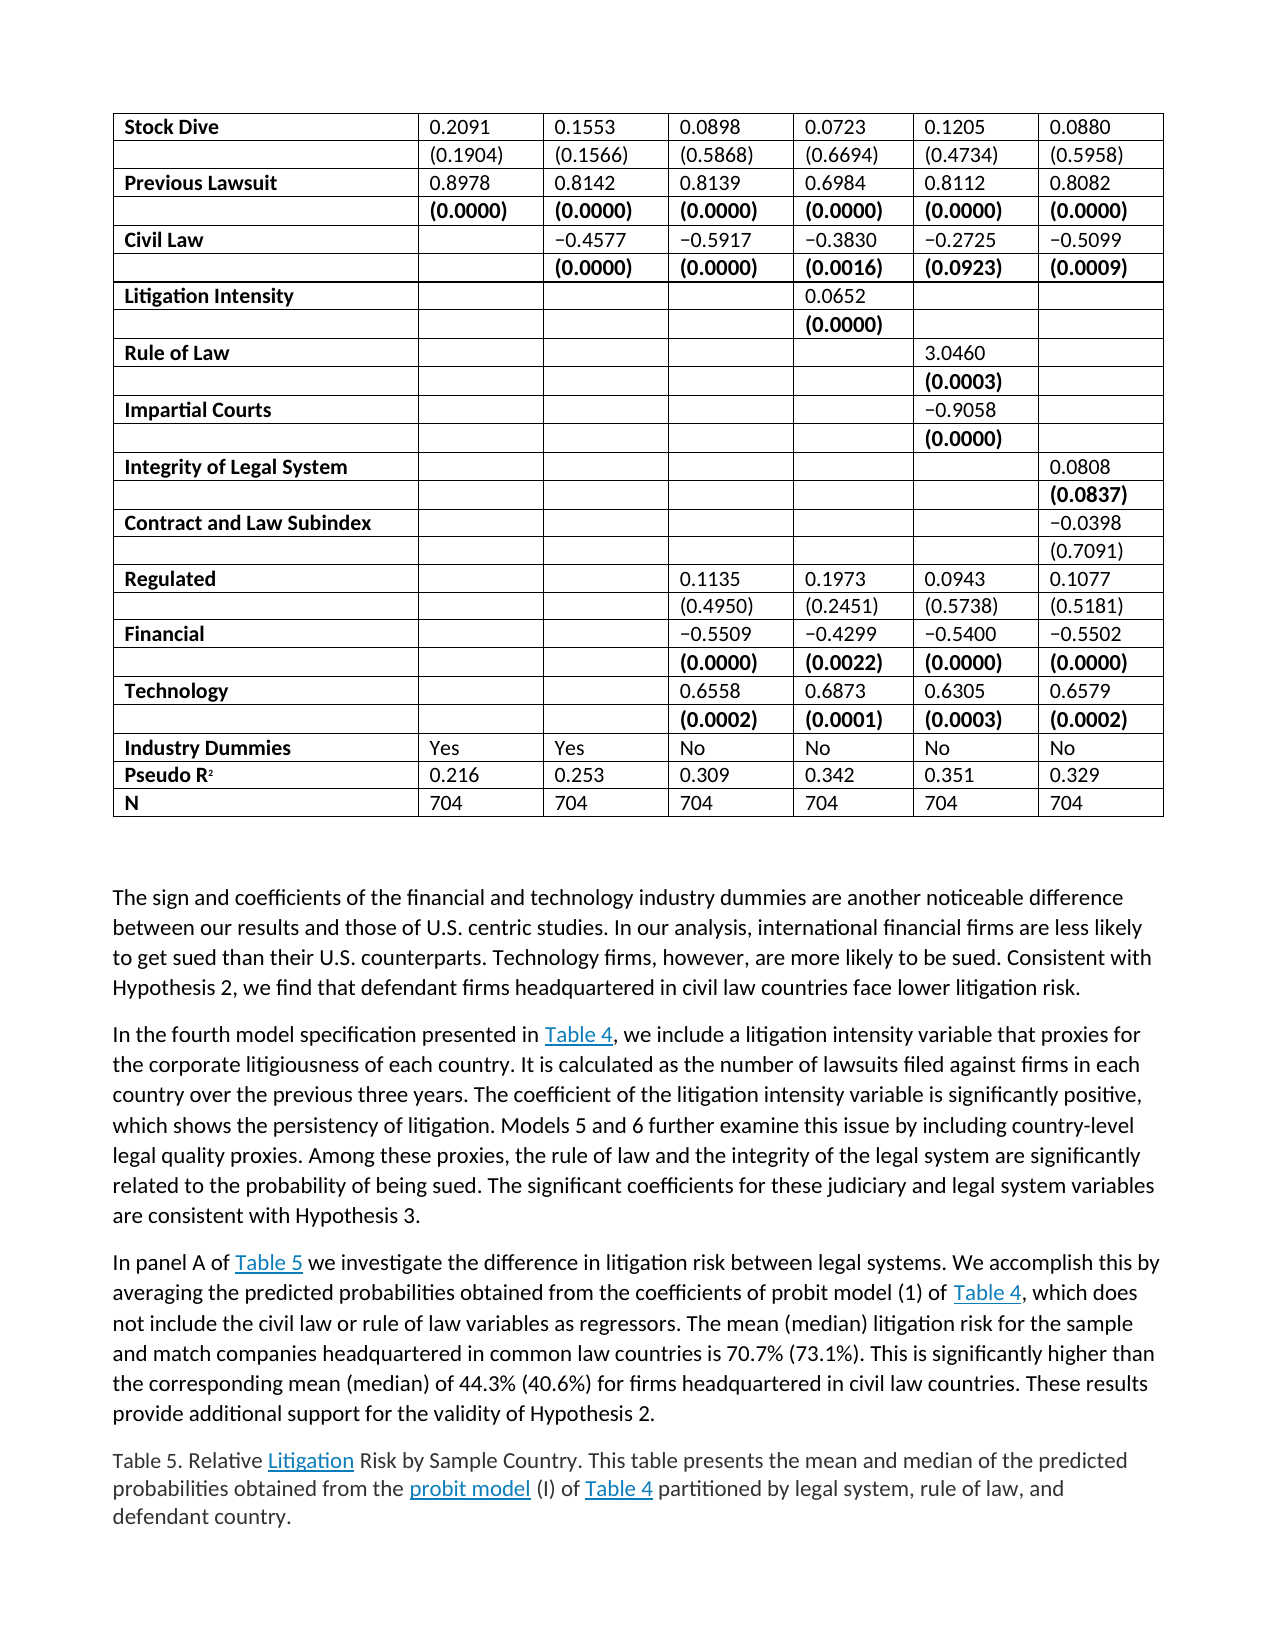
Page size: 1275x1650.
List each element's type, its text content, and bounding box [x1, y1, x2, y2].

table_cell (0.0000) [669, 648, 793, 676]
table_cell [419, 310, 543, 338]
table_cell 0.8978 [419, 169, 543, 196]
table_cell [544, 537, 668, 564]
table_cell Integrity of Legal System [114, 453, 418, 479]
table_cell 0.8139 [669, 169, 793, 196]
table_cell (0.0000) [544, 254, 668, 281]
table_cell (0.0000) [544, 197, 668, 225]
table_cell (0.5181) [1039, 593, 1163, 619]
table_cell [419, 283, 543, 309]
table_cell [1039, 424, 1163, 452]
table_cell [419, 424, 543, 452]
table_cell Industry Dummies [114, 734, 418, 761]
table_cell [794, 396, 913, 423]
table_cell 0.6873 [794, 677, 913, 704]
table_cell [794, 481, 913, 508]
table_cell [669, 367, 793, 395]
table_cell [419, 537, 543, 564]
table_cell [544, 481, 668, 508]
table_cell [419, 593, 543, 619]
table_cell [419, 648, 543, 676]
table_cell [419, 396, 543, 423]
table_cell [114, 141, 418, 168]
table_cell 0.0723 [794, 114, 913, 140]
table_cell [544, 565, 668, 592]
table_cell 0.253 [544, 762, 668, 788]
table_cell [794, 367, 913, 395]
text The sign and coefficients of the financial and technology industry dummies are another noticeable difference between our results and those of U.S. centric studies. In our analysis, international financial firms are less likely to get sued than their U.S. counterparts. Technology firms, however, are more likely to be sued. Consistent with Hypothesis 2, we find that defendant firms headquartered in civil law countries face lower litigation risk. [112, 883, 1162, 1001]
table_cell (0.0000) [1039, 197, 1163, 225]
table_cell [419, 565, 543, 592]
table_cell 0.1973 [794, 565, 913, 592]
table_cell [1039, 283, 1163, 309]
table_cell [914, 453, 1038, 479]
table_cell (0.4734) [914, 141, 1038, 168]
table_cell [544, 339, 668, 366]
table_cell (0.1904) [419, 141, 543, 168]
table_cell −0.3830 [794, 226, 913, 252]
table_cell Stock Dive [114, 114, 418, 140]
table_cell (0.0003) [914, 367, 1038, 395]
table_cell 0.342 [794, 762, 913, 788]
table_cell [794, 453, 913, 479]
table_cell No [914, 734, 1038, 761]
table_cell N [114, 789, 418, 816]
table_cell [544, 705, 668, 733]
table_cell No [1039, 734, 1163, 761]
table_cell Yes [419, 734, 543, 761]
table_cell [669, 537, 793, 564]
table_cell [114, 648, 418, 676]
table_cell 0.1077 [1039, 565, 1163, 592]
table_cell [914, 283, 1038, 309]
table_cell [669, 283, 793, 309]
table_cell 0.2091 [419, 114, 543, 140]
table_cell [114, 705, 418, 733]
table_cell [669, 453, 793, 479]
table_cell [1039, 396, 1163, 423]
table_cell (0.0002) [669, 705, 793, 733]
table_cell [114, 424, 418, 452]
table_cell [794, 537, 913, 564]
table_cell −0.4577 [544, 226, 668, 252]
table_cell 0.6984 [794, 169, 913, 196]
table_cell (0.0009) [1039, 254, 1163, 281]
table_cell [419, 339, 543, 366]
table_cell 0.0943 [914, 565, 1038, 592]
table_cell (0.0000) [669, 197, 793, 225]
table_cell 0.6579 [1039, 677, 1163, 704]
table_cell [544, 396, 668, 423]
table_cell [419, 510, 543, 536]
table_cell [544, 453, 668, 479]
table_cell [914, 510, 1038, 536]
table_cell [1039, 367, 1163, 395]
table_cell [419, 367, 543, 395]
table_cell [419, 677, 543, 704]
table_cell −0.2725 [914, 226, 1038, 252]
table_cell [794, 510, 913, 536]
table_cell 0.8142 [544, 169, 668, 196]
table_cell (0.0000) [914, 424, 1038, 452]
table_cell 704 [1039, 789, 1163, 816]
table_cell (0.0837) [1039, 481, 1163, 508]
table_cell (0.0022) [794, 648, 913, 676]
table_cell (0.6694) [794, 141, 913, 168]
table_cell −0.5917 [669, 226, 793, 252]
table_cell 0.6305 [914, 677, 1038, 704]
table_cell [669, 310, 793, 338]
table_cell [114, 367, 418, 395]
table_cell [544, 677, 668, 704]
table_cell 0.329 [1039, 762, 1163, 788]
table_cell 0.216 [419, 762, 543, 788]
table_cell [1039, 339, 1163, 366]
table_cell [114, 310, 418, 338]
table_cell [914, 310, 1038, 338]
table_cell [544, 620, 668, 647]
table_cell 0.0808 [1039, 453, 1163, 479]
table_cell [669, 510, 793, 536]
table_cell No [669, 734, 793, 761]
table_cell −0.5502 [1039, 620, 1163, 647]
table_cell 3.0460 [914, 339, 1038, 366]
text In the fourth model specification presented in Table 4, we include a litigation intensity variable that proxies for the corporate litigiousness of each country. It is calculated as the number of lawsuits filed against firms in each country over the previous three years. The coefficient of the litigation intensity variable is significantly positive, which shows the persistency of litigation. Models 5 and 6 further examine this issue by including country-level legal quality proxies. Among these proxies, the rule of law and the integrity of the legal system are significantly related to the probability of being sued. The significant coefficients for these judiciary and legal system variables are consistent with Hypothesis 3. [112, 1020, 1162, 1229]
table_cell (0.4950) [669, 593, 793, 619]
table_cell [669, 396, 793, 423]
table_cell [1039, 310, 1163, 338]
table_cell (0.5958) [1039, 141, 1163, 168]
table_cell [914, 537, 1038, 564]
table_cell [419, 453, 543, 479]
table_cell [114, 537, 418, 564]
table_cell (0.2451) [794, 593, 913, 619]
table_cell −0.5400 [914, 620, 1038, 647]
table_cell [114, 593, 418, 619]
table_cell [114, 481, 418, 508]
table_cell [419, 481, 543, 508]
table_cell [544, 310, 668, 338]
table_cell [914, 481, 1038, 508]
text In panel A of Table 5 we investigate the difference in litigation risk between legal systems. We accomplish this by averaging the predicted probabilities obtained from the coefficients of probit model (1) of Table 4, which does not include the civil law or rule of law variables as regressors. The mean (median) litigation risk for the sample and match companies headquartered in common law countries is 70.7% (73.1%). This is significantly higher than the corresponding mean (median) of 44.3% (40.6%) for firms headquartered in civil law countries. These results provide additional support for the validity of Hypothesis 2. [112, 1248, 1162, 1427]
table_cell (0.7091) [1039, 537, 1163, 564]
table_cell [544, 593, 668, 619]
table_cell [669, 424, 793, 452]
table_cell Pseudo R2 [114, 762, 418, 788]
table_cell [544, 648, 668, 676]
table_cell Technology [114, 677, 418, 704]
table_cell −0.0398 [1039, 510, 1163, 536]
table_cell (0.0003) [914, 705, 1038, 733]
table_cell (0.0001) [794, 705, 913, 733]
table_cell Regulated [114, 565, 418, 592]
table_cell 0.6558 [669, 677, 793, 704]
table_cell [544, 510, 668, 536]
table_cell 0.0652 [794, 283, 913, 309]
table_cell [114, 197, 418, 225]
table_cell (0.0000) [914, 197, 1038, 225]
table_cell −0.9058 [914, 396, 1038, 423]
table_cell Previous Lawsuit [114, 169, 418, 196]
table_cell Contract and Law Subindex [114, 510, 418, 536]
table_cell Rule of Law [114, 339, 418, 366]
table_cell (0.0000) [794, 310, 913, 338]
table_cell Yes [544, 734, 668, 761]
table_cell 0.0880 [1039, 114, 1163, 140]
table_cell 0.0898 [669, 114, 793, 140]
table_cell [669, 339, 793, 366]
table_cell 704 [794, 789, 913, 816]
table_cell No [794, 734, 913, 761]
table_cell (0.0000) [669, 254, 793, 281]
table_cell Civil Law [114, 226, 418, 252]
table_cell (0.0000) [419, 197, 543, 225]
table_cell (0.0000) [1039, 648, 1163, 676]
table_cell Financial [114, 620, 418, 647]
table_cell (0.5738) [914, 593, 1038, 619]
table_cell (0.1566) [544, 141, 668, 168]
table_cell 0.8112 [914, 169, 1038, 196]
table_cell 704 [544, 789, 668, 816]
table_cell −0.5099 [1039, 226, 1163, 252]
table_cell Impartial Courts [114, 396, 418, 423]
table_cell [419, 254, 543, 281]
table_cell 0.8082 [1039, 169, 1163, 196]
table_cell [419, 620, 543, 647]
table_cell (0.0000) [914, 648, 1038, 676]
table_cell (0.0002) [1039, 705, 1163, 733]
table_cell [794, 424, 913, 452]
table_cell 704 [669, 789, 793, 816]
table_cell 0.309 [669, 762, 793, 788]
table_cell [794, 339, 913, 366]
table_cell 0.1135 [669, 565, 793, 592]
table_cell [669, 481, 793, 508]
table_cell −0.4299 [794, 620, 913, 647]
table_cell Litigation Intensity [114, 283, 418, 309]
table_cell [419, 226, 543, 252]
table_cell (0.0016) [794, 254, 913, 281]
table_cell −0.5509 [669, 620, 793, 647]
table_cell [544, 283, 668, 309]
table_cell [544, 424, 668, 452]
table_cell 0.351 [914, 762, 1038, 788]
table_cell 0.1553 [544, 114, 668, 140]
table_cell 0.1205 [914, 114, 1038, 140]
table_cell 704 [914, 789, 1038, 816]
table_cell [419, 705, 543, 733]
table_cell (0.5868) [669, 141, 793, 168]
table_cell [114, 254, 418, 281]
table_cell (0.0923) [914, 254, 1038, 281]
text Table 5. Relative Litigation Risk by Sample Country. This table presents the mean and median of the predicted probabilities obtained from the probit model (I) of Table 4 partitioned by legal system, rule of law, and defendant country. [112, 1446, 1162, 1530]
table_cell [544, 367, 668, 395]
table_cell (0.0000) [794, 197, 913, 225]
table_cell 704 [419, 789, 543, 816]
